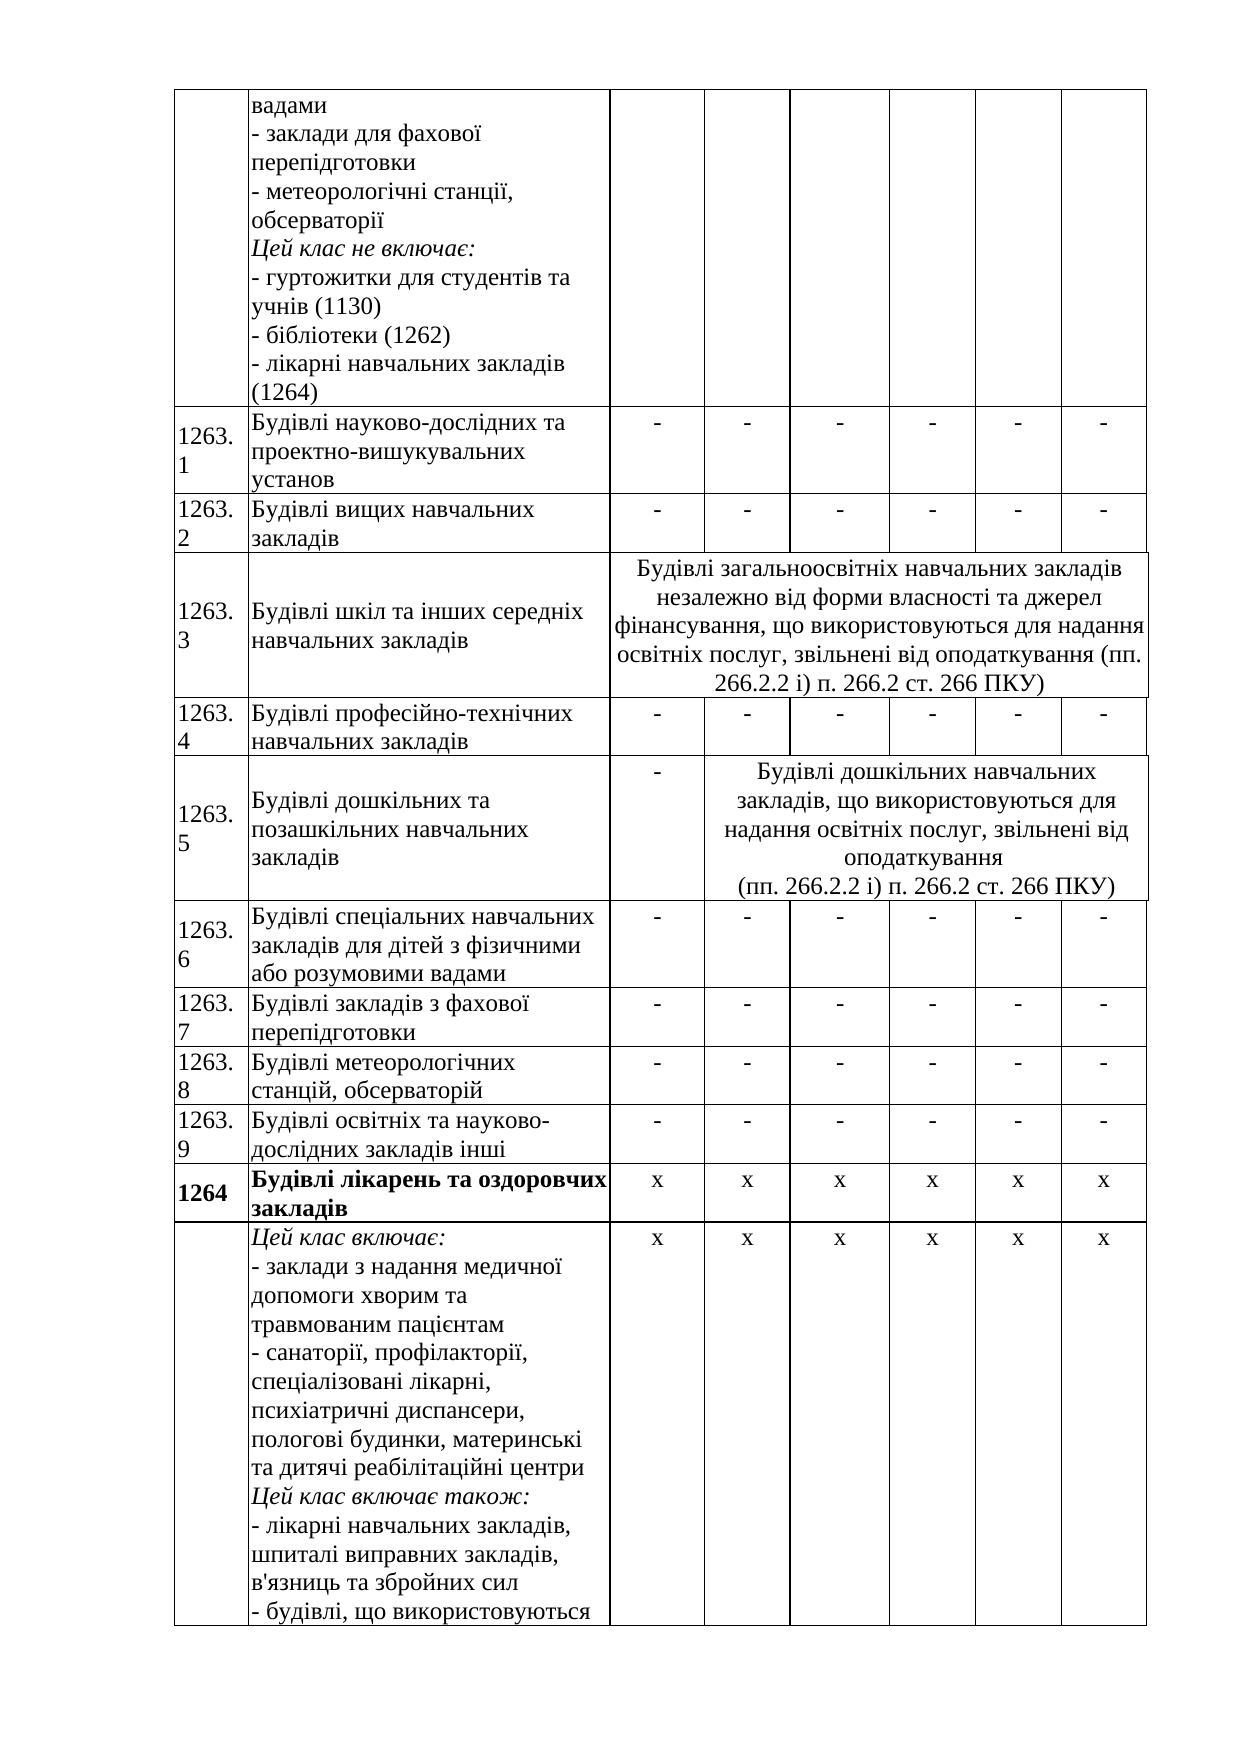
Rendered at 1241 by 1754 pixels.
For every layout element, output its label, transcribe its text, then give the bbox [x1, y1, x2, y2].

table_cell - [890, 1047, 975, 1104]
table_cell - [791, 698, 889, 755]
table_cell Будівлі спеціальних навчальних закладів для дітей з фізичними або розумовими вадами [249, 901, 609, 987]
table_cell - [976, 698, 1061, 755]
table_cell - [705, 407, 789, 493]
table_cell 1263.7 [175, 988, 248, 1046]
table_cell - [890, 494, 975, 552]
table_cell 1263.1 [175, 407, 248, 493]
table_cell - [705, 494, 789, 552]
table_cell х [705, 1164, 789, 1221]
table_cell - [791, 1047, 889, 1104]
table_cell х [890, 1164, 975, 1221]
table_cell - [976, 988, 1061, 1046]
table_cell - [976, 1105, 1061, 1163]
table_cell - [1062, 901, 1146, 987]
table_cell - [791, 988, 889, 1046]
table_cell Будівлі дошкільних та позашкільних навчальних закладів [249, 756, 609, 900]
table_cell х [890, 90, 975, 406]
table_cell - [611, 407, 704, 493]
table_cell х [976, 1164, 1061, 1221]
table_cell - [890, 407, 975, 493]
table_cell - [611, 901, 704, 987]
table_cell - [611, 988, 704, 1046]
table_cell 1263.3 [175, 553, 248, 697]
table_cell - [705, 988, 789, 1046]
table_cell х [611, 1223, 704, 1625]
table_cell - [791, 901, 889, 987]
table_cell - [611, 1047, 704, 1104]
table_cell - [976, 1047, 1061, 1104]
table_cell - [611, 756, 704, 900]
table_cell 1263.9 [175, 1105, 248, 1163]
table_cell х [1062, 90, 1146, 406]
table_cell Будівлі науково-дослідних та проектно-вишукувальних установ [249, 407, 609, 493]
table_cell х [1062, 1223, 1146, 1625]
table_cell 1263.6 [175, 901, 248, 987]
table_cell - [890, 988, 975, 1046]
table_cell - [890, 698, 975, 755]
table_cell х [791, 1164, 889, 1221]
table_cell х [890, 1223, 975, 1625]
table_cell [175, 90, 248, 406]
table_cell - [611, 1105, 704, 1163]
table_cell Будівлі освітніх та науково-дослідних закладів інші [249, 1105, 609, 1163]
table_cell 1263.2 [175, 494, 248, 552]
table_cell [249, 90, 609, 406]
table_cell - [1062, 1105, 1146, 1163]
table_cell - [791, 407, 889, 493]
table_cell - [1062, 988, 1146, 1046]
table_cell - [791, 1105, 889, 1163]
table_cell х [791, 1223, 889, 1625]
table_cell - [976, 407, 1061, 493]
table_cell 1263.5 [175, 756, 248, 900]
table_cell х [976, 90, 1061, 406]
table_cell - [611, 494, 704, 552]
table_cell х [976, 1223, 1061, 1625]
table_cell х [611, 1164, 704, 1221]
table_cell - [890, 901, 975, 987]
table_cell 1264 [175, 1164, 248, 1221]
table_cell - [1062, 494, 1146, 552]
table_cell - [705, 901, 789, 987]
table_cell - [976, 494, 1061, 552]
table_cell [175, 1223, 248, 1625]
table_cell х [705, 1223, 789, 1625]
table_cell Будівлі лікарень та оздоровчих закладів [249, 1164, 609, 1221]
table_cell - [705, 1047, 789, 1104]
table_cell - [1062, 407, 1146, 493]
table_cell - [976, 901, 1061, 987]
table_cell - [890, 1105, 975, 1163]
table_cell - [791, 494, 889, 552]
table_cell - [705, 698, 789, 755]
table_cell х [611, 90, 704, 406]
table_cell х [1062, 1164, 1146, 1221]
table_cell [249, 1223, 609, 1625]
table_cell Будівлі дошкільних навчальних закладів, що використовуються для надання освітніх послуг, звільнені від оподаткування (пп. 266.2.2 і) п. 266.2 ст. 266 ПКУ) [705, 756, 1148, 900]
table_cell - [705, 1105, 789, 1163]
table_cell Будівлі загальноосвітніх навчальних закладів незалежно від форми власності та джерел фінансування, що використовуються для надання освітніх послуг, звільнені від оподаткування (пп. 266.2.2 і) п. 266.2 ст. 266 ПКУ) [611, 553, 1148, 697]
table_cell Будівлі професійно-технічних навчальних закладів [249, 698, 609, 755]
table_cell - [1062, 1047, 1146, 1104]
table_cell 1263.4 [175, 698, 248, 755]
table_cell - [611, 698, 704, 755]
table_cell х [791, 90, 889, 406]
table_cell х [705, 90, 789, 406]
table_cell Будівлі метеорологічних станцій, обсерваторій [249, 1047, 609, 1104]
table_cell - [1062, 698, 1146, 755]
table_cell Будівлі шкіл та інших середніх навчальних закладів [249, 553, 609, 697]
table_cell 1263.8 [175, 1047, 248, 1104]
table_cell Будівлі вищих навчальних закладів [249, 494, 609, 552]
table_cell Будівлі закладів з фахової перепідготовки [249, 988, 609, 1046]
